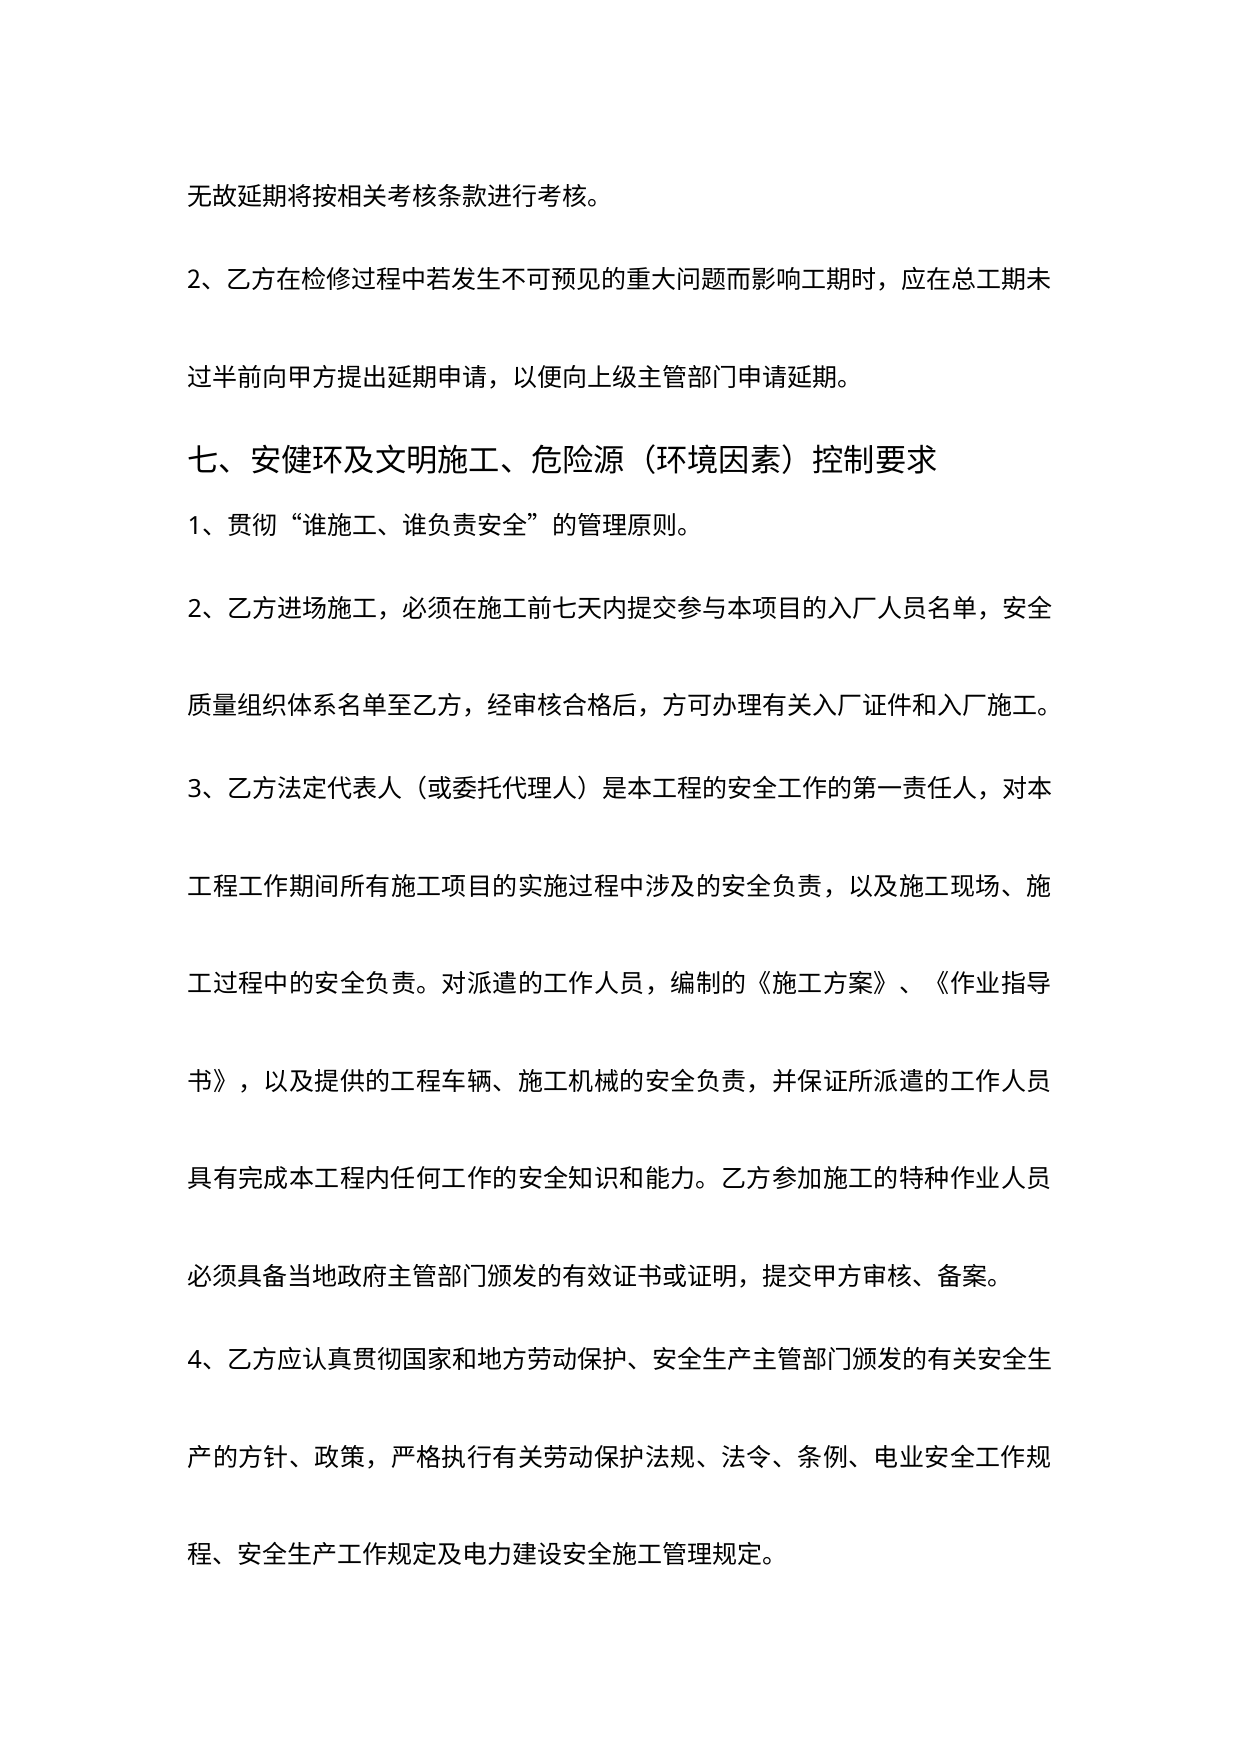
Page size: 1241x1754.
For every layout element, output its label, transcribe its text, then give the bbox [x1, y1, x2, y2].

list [187, 162, 1053, 227]
list 2、乙方在检修过程中若发生不可预见的重大问题而影响工期时，应在总工期未过半前向甲方提出延期申请，以便向上级主管部门申请延期。 [187, 245, 1053, 408]
text 1、贯彻“谁施工、谁负责安全”的管理原则。 [187, 491, 1053, 556]
text 4、乙方应认真贯彻国家和地方劳动保护、安全生产主管部门颁发的有关安全生产的方针、政策，严格执行有关劳动保护法规、法令、条例、电业安全工作规程、安全生产工作规定及电力建设安全施工管理规定。 [187, 1325, 1053, 1585]
text 2、乙方进场施工，必须在施工前七天内提交参与本项目的入厂人员名单，安全质量组织体系名单至乙方，经审核合格后，方可办理有关入厂证件和入厂施工。 [187, 574, 1053, 736]
text 七、安健环及文明施工、危险源（环境因素）控制要求 [187, 426, 1053, 491]
text 3、乙方法定代表人（或委托代理人）是本工程的安全工作的第一责任人，对本工程工作期间所有施工项目的实施过程中涉及的安全负责，以及施工现场、施工过程中的安全负责。对派遣的工作人员，编制的《施工方案》、《作业指导书》，以及提供的工程车辆、施工机械的安全负责，并保证所派遣的工作人员具有完成本工程内任何工作的安全知识和能力。乙方参加施工的特种作业人员必须具备当地政府主管部门颁发的有效证书或证明，提交甲方审核、备案。 [187, 754, 1053, 1307]
